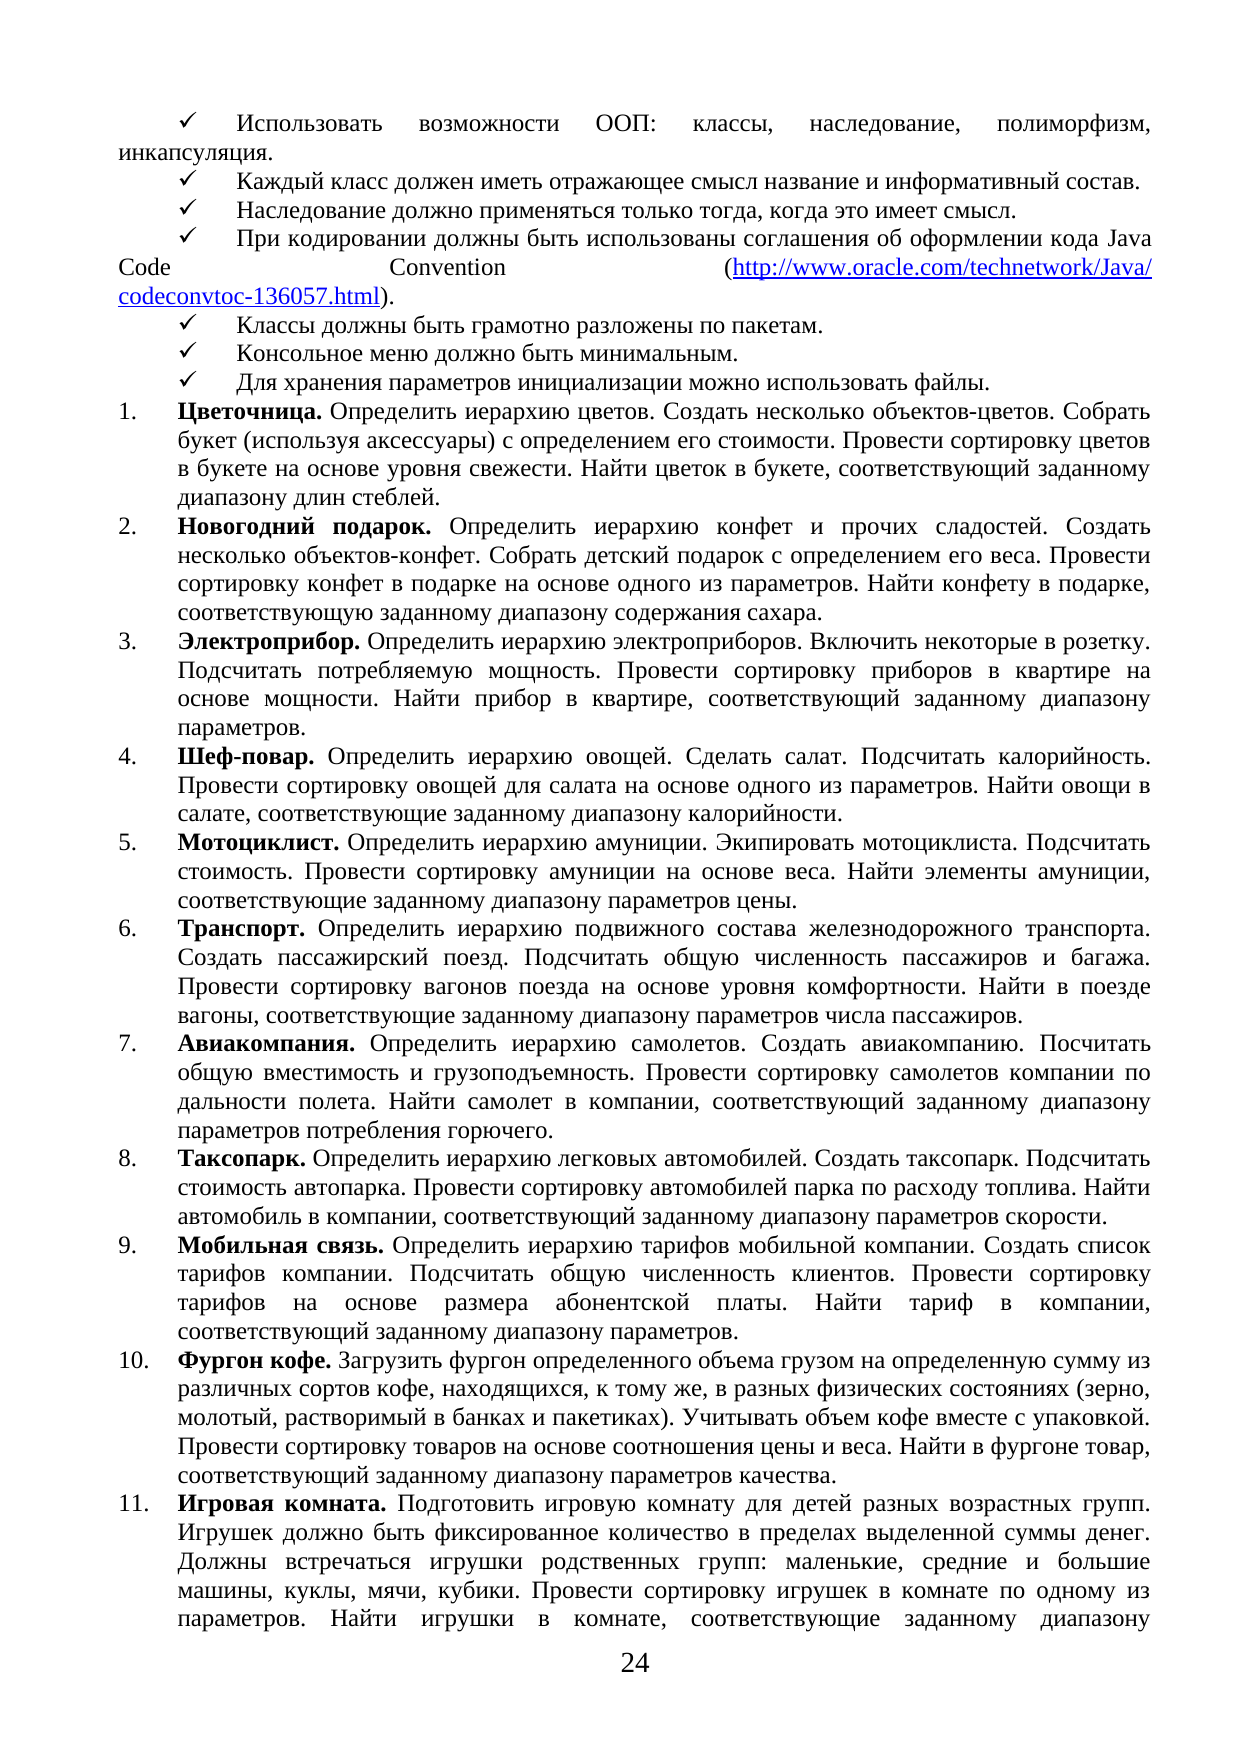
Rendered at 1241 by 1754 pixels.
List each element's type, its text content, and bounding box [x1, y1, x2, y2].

text 3. Электроприбор. Определить иерархию электроприборов. Включить некоторые в розетку. Подсчитать потребляемую мощность. Провести сортировку приборов в квартире на основе мощности. Найти прибор в квартире, соответствующий заданному диапазону параметров. [118, 626, 1152, 741]
text 5. Мотоциклист. Определить иерархию амуниции. Экипировать мотоциклиста. Подсчитать стоимость. Провести сортировку амуниции на основе веса. Найти элементы амуниции, соответствующие заданному диапазону параметров цены. [118, 827, 1152, 913]
text 7. Авиакомпания. Определить иерархию самолетов. Создать авиакомпанию. Посчитать общую вместимость и грузоподъемность. Провести сортировку самолетов компании по дальности полета. Найти самолет в компании, соответствующий заданному диапазону параметров потребления горючего. [118, 1028, 1152, 1143]
text 6. Транспорт. Определить иерархию подвижного состава железнодорожного транспорта. Создать пассажирский поезд. Подсчитать общую численность пассажиров и багажа. Провести сортировку вагонов поезда на основе уровня комфортности. Найти в поезде вагоны, соответствующие заданному диапазону параметров числа пассажиров. [118, 913, 1152, 1028]
list Цветочница. Определить иерархию цветов. Создать несколько объектов-цветов. Собрать букет (используя аксессуары) с определением его стоимости. Провести сортировку цветов в букете на основе уровня свежести. Найти цветок в букете, соответствующий заданному диапазону длин стеблей. [118, 396, 1152, 511]
text 9. Мобильная связь. Определить иерархию тарифов мобильной компании. Создать список тарифов компании. Подсчитать общую численность клиентов. Провести сортировку тарифов на основе размера абонентской платы. Найти тариф в компании, соответствующий заданному диапазону параметров. [118, 1230, 1152, 1345]
text 4. Шеф-повар. Определить иерархию овощей. Сделать салат. Подсчитать калорийность. Провести сортировку овощей для салата на основе одного из параметров. Найти овощи в салате, соответствующие заданному диапазону калорийности. [118, 741, 1152, 827]
list Консольное меню должно быть минимальным. [118, 338, 1152, 367]
text 2. Новогодний подарок. Определить иерархию конфет и прочих сладостей. Создать несколько объектов-конфет. Собрать детский подарок с определением его веса. Провести сортировку конфет в подарке на основе одного из параметров. Найти конфету в подарке, соответствующую заданному диапазону содержания сахара. [118, 511, 1152, 626]
text 8. Таксопарк. Определить иерархию легковых автомобилей. Создать таксопарк. Подсчитать стоимость автопарка. Провести сортировку автомобилей парка по расходу топлива. Найти автомобиль в компании, соответствующий заданному диапазону параметров скорости. [118, 1143, 1152, 1230]
list Для хранения параметров инициализации можно использовать файлы. [118, 367, 1152, 396]
list Классы должны быть грамотно разложены по пакетам. [118, 310, 1152, 338]
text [118, 1488, 1152, 1632]
list При кодировании должны быть использованы соглашения об оформлении кода Java Code Convention (http://www.oracle.com/technetwork/Java/ codeconvtoc-136057.html). [118, 223, 1152, 310]
text 10. Фургон кофе. Загрузить фургон определенного объема грузом на определенную сумму из различных сортов кофе, находящихся, к тому же, в разных физических состояниях (зерно, молотый, растворимый в банках и пакетиках). Учитывать объем кофе вместе с упаковкой. Провести сортировку товаров на основе соотношения цены и веса. Найти в фургоне товар, соответствующий заданному диапазону параметров качества. [118, 1345, 1152, 1488]
list Наследование должно применяться только тогда, когда это имеет смысл. [118, 195, 1152, 223]
list Использовать возможности ООП: классы, наследование, полиморфизм, инкапсуляция. [118, 108, 1152, 166]
list Каждый класс должен иметь отражающее смысл название и информативный состав. [118, 166, 1152, 195]
